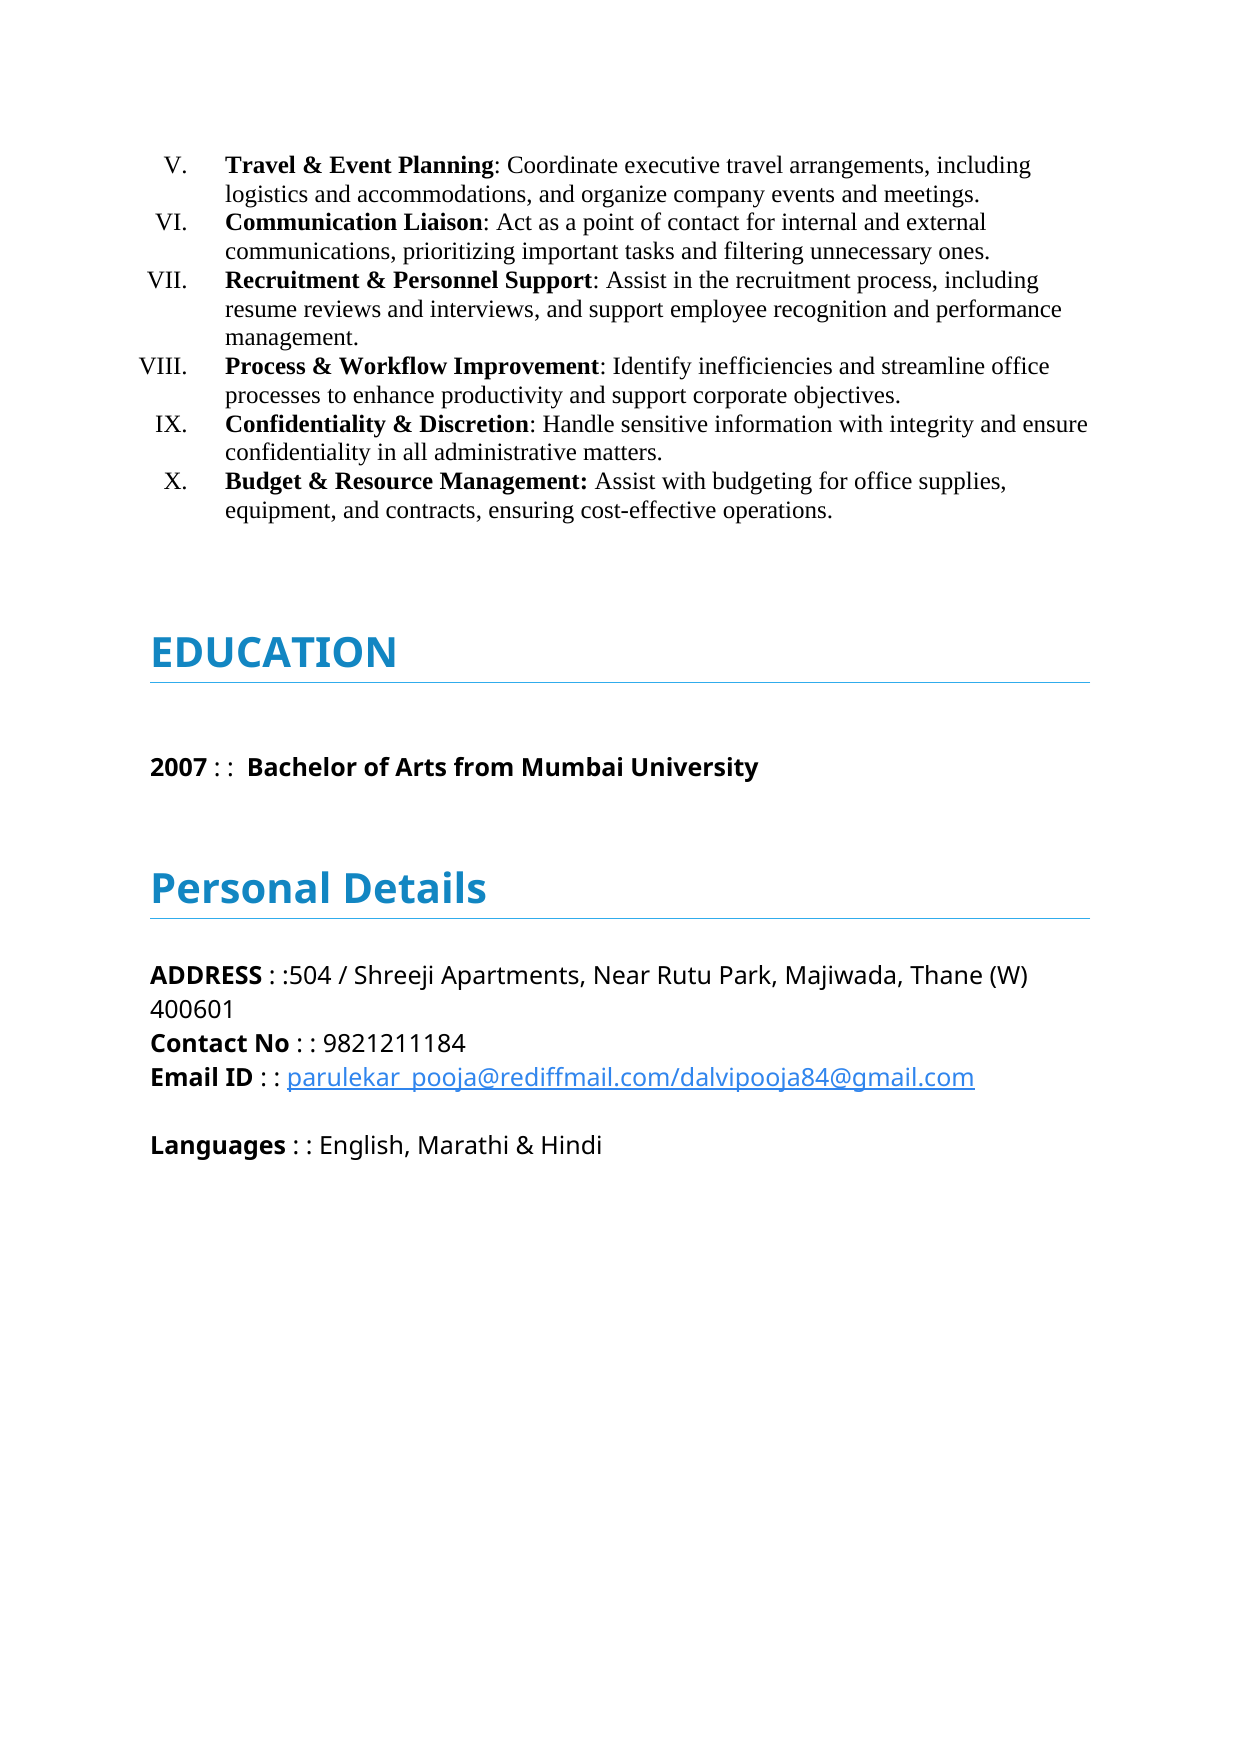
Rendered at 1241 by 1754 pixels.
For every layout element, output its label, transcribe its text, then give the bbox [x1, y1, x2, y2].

list Travel & Event Planning: Coordinate executive travel arrangements, including logistics and accommodations, and organize company events and meetings. [187, 150, 1090, 207]
text Contact No : : 9821211184 [150, 1025, 1090, 1059]
text 2007 : : Bachelor of Arts from Mumbai University [150, 749, 1090, 783]
list Process & Workflow Improvement: Identify inefficiencies and streamline office processes to enhance productivity and support corporate objectives. [187, 351, 1090, 409]
list Communication Liaison: Act as a point of contact for internal and external communications, prioritizing important tasks and filtering unnecessary ones. [187, 207, 1090, 265]
list Budget & Resource Management: Assist with budgeting for office supplies, equipment, and contracts, ensuring cost-effective operations. [187, 466, 1090, 524]
text Languages : : English, Marathi & Hindi [150, 1128, 1090, 1162]
subtitle EDUCATION [150, 623, 1090, 682]
text Email ID : : parulekar_pooja@rediffmail.com/dalvipooja84@gmail.com [150, 1059, 1090, 1093]
list Confidentiality & Discretion: Handle sensitive information with integrity and ensure confidentiality in all administrative matters. [187, 409, 1090, 466]
list Recruitment & Personnel Support: Assist in the recruitment process, including resume reviews and interviews, and support employee recognition and performance management. [187, 265, 1090, 351]
subtitle Personal Details [150, 859, 1090, 918]
text ADDRESS : :504 / Shreeji Apartments, Near Rutu Park, Majiwada, Thane (W) 400601 [150, 957, 1090, 1025]
